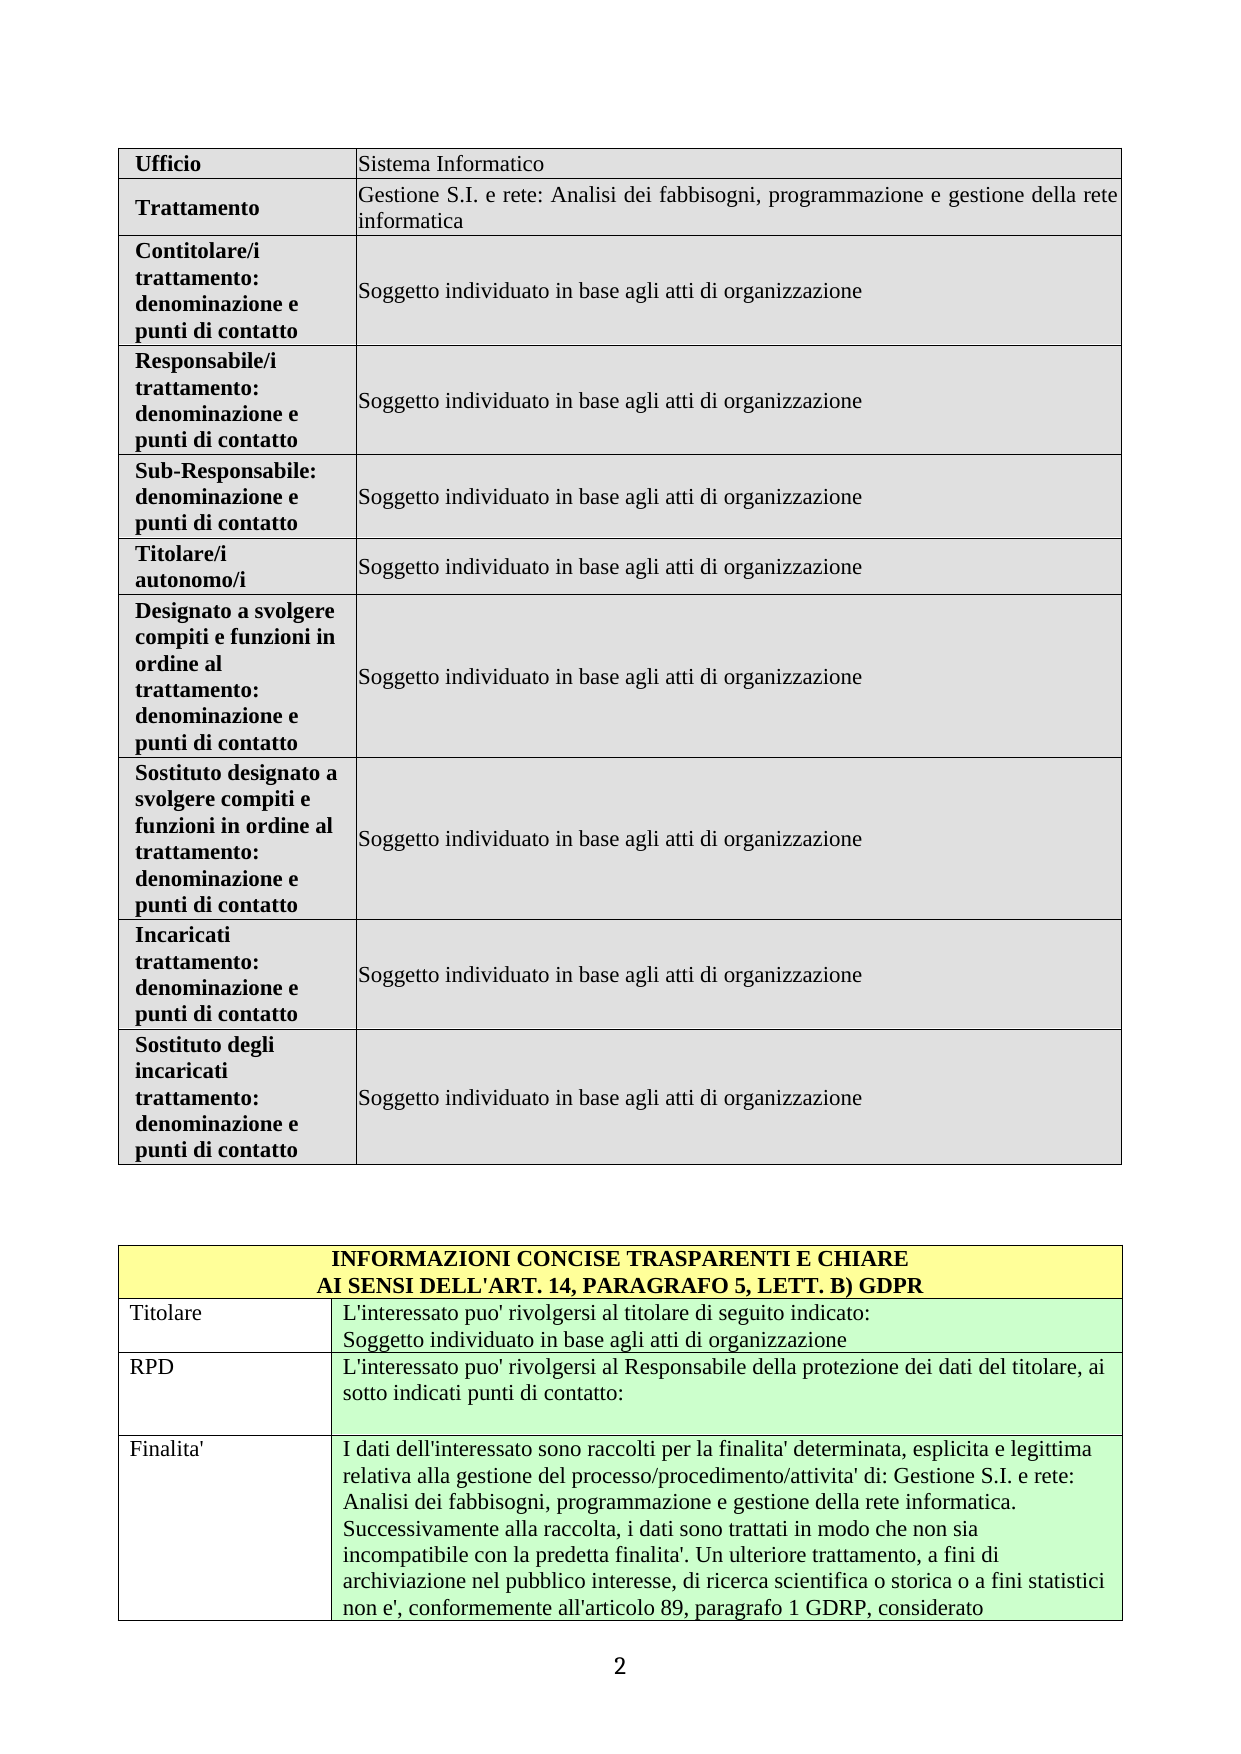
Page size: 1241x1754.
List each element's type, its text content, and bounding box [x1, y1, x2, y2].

table_cell Designato a svolgere compiti e funzioni in ordine al trattamento: denominazione e punti di contatto [119, 595, 356, 757]
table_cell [332, 1436, 1122, 1620]
table_header INFORMAZIONI CONCISE TRASPARENTI E CHIARE AI SENSI DELL'ART. 14, PARAGRAFO 5, LETT. B) GDPR [119, 1246, 1122, 1298]
table_cell Soggetto individuato in base agli atti di organizzazione [357, 595, 1121, 757]
table_cell Trattamento [119, 179, 356, 235]
table_cell Gestione S.I. e rete: Analisi dei fabbisogni, programmazione e gestione della rete informatica [357, 179, 1121, 235]
table_cell Titolare [119, 1299, 331, 1352]
table_cell Soggetto individuato in base agli atti di organizzazione [357, 758, 1121, 919]
table_cell Contitolare/i trattamento: denominazione e punti di contatto [119, 236, 356, 344]
table_cell L'interessato puo' rivolgersi al Responsabile della protezione dei dati del titolare, ai sotto indicati punti di contatto: [332, 1353, 1122, 1434]
table_cell Finalita' [119, 1436, 331, 1620]
table_cell Soggetto individuato in base agli atti di organizzazione [357, 346, 1121, 454]
table_cell Soggetto individuato in base agli atti di organizzazione [357, 539, 1121, 594]
table_cell Sostituto degli incaricati trattamento: denominazione e punti di contatto [119, 1030, 356, 1164]
table_cell Sostituto designato a svolgere compiti e funzioni in ordine al trattamento: denominazione e punti di contatto [119, 758, 356, 919]
table_cell Soggetto individuato in base agli atti di organizzazione [357, 236, 1121, 344]
table_cell Incaricati trattamento: denominazione e punti di contatto [119, 920, 356, 1028]
table_cell Ufficio [119, 149, 356, 178]
table_cell Responsabile/i trattamento: denominazione e punti di contatto [119, 346, 356, 454]
table_cell Titolare/i autonomo/i [119, 539, 356, 594]
table_cell Sistema Informatico [357, 149, 1121, 178]
table_cell Sub-Responsabile: denominazione e punti di contatto [119, 455, 356, 537]
table_cell Soggetto individuato in base agli atti di organizzazione [357, 920, 1121, 1028]
table_cell L'interessato puo' rivolgersi al titolare di seguito indicato: Soggetto individuato in base agli atti di organizzazione [332, 1299, 1122, 1352]
table_cell RPD [119, 1353, 331, 1434]
table_cell Soggetto individuato in base agli atti di organizzazione [357, 1030, 1121, 1164]
table_cell Soggetto individuato in base agli atti di organizzazione [357, 455, 1121, 537]
